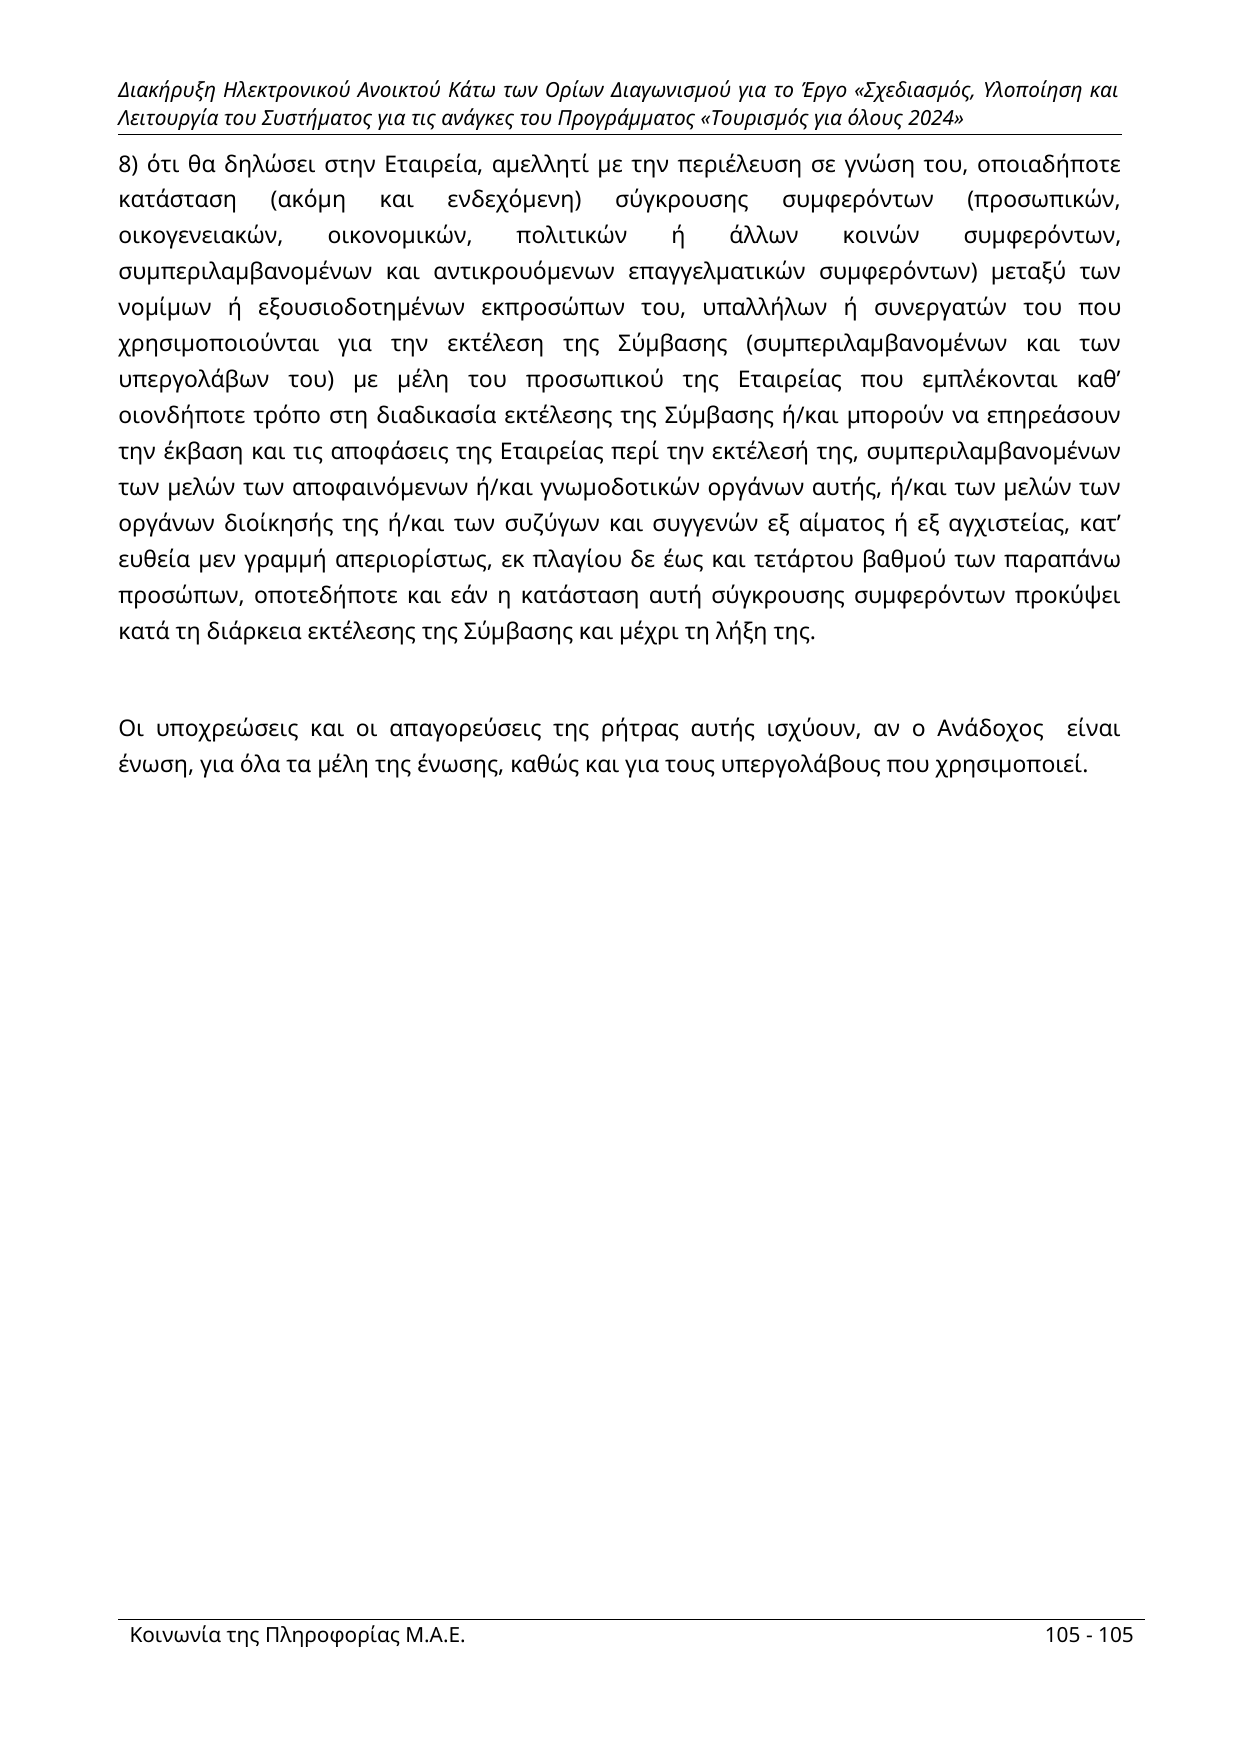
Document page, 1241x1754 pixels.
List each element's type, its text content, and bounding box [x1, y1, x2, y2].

text Οι υποχρεώσεις και οι απαγορεύσεις της ρήτρας αυτής ισχύουν, αν ο Ανάδοχος είναι ένωση, για όλα τα μέλη της ένωσης, καθώς και για τους υπεργολάβους που χρησιμοποιεί. [118, 712, 1122, 779]
text 8) ότι θα δηλώσει στην Εταιρεία, αμελλητί με την περιέλευση σε γνώση του, οποιαδήποτε κατάσταση (ακόμη και ενδεχόμενη) σύγκρουσης συμφερόντων (προσωπικών, οικογενειακών, οικονομικών, πολιτικών ή άλλων κοινών συμφερόντων, συμπεριλαμβανομένων και αντικρουόμενων επαγγελματικών συμφερόντων) μεταξύ των νομίμων ή εξουσιοδοτημένων εκπροσώπων του, υπαλλήλων ή συνεργατών του που χρησιμοποιούνται για την εκτέλεση της Σύμβασης (συμπεριλαμβανομένων και των υπεργολάβων του) με μέλη του προσωπικού της Εταιρείας που εμπλέκονται καθ’ οιονδήποτε τρόπο στη διαδικασία εκτέλεσης της Σύμβασης ή/και μπορούν να επηρεάσουν την έκβαση και τις αποφάσεις της Εταιρείας περί την εκτέλεσή της, συμπεριλαμβανομένων των μελών των αποφαινόμενων ή/και γνωμοδοτικών οργάνων αυτής, ή/και των μελών των οργάνων διοίκησής της ή/και των συζύγων και συγγενών εξ αίματος ή εξ αγχιστείας, κατ’ ευθεία μεν γραμμή απεριορίστως, εκ πλαγίου δε έως και τετάρτου βαθμού των παραπάνω προσώπων, οποτεδήποτε και εάν η κατάσταση αυτή σύγκρουσης συμφερόντων προκύψει κατά τη διάρκεια εκτέλεσης της Σύμβασης και μέχρι τη λήξη της. [118, 147, 1122, 646]
